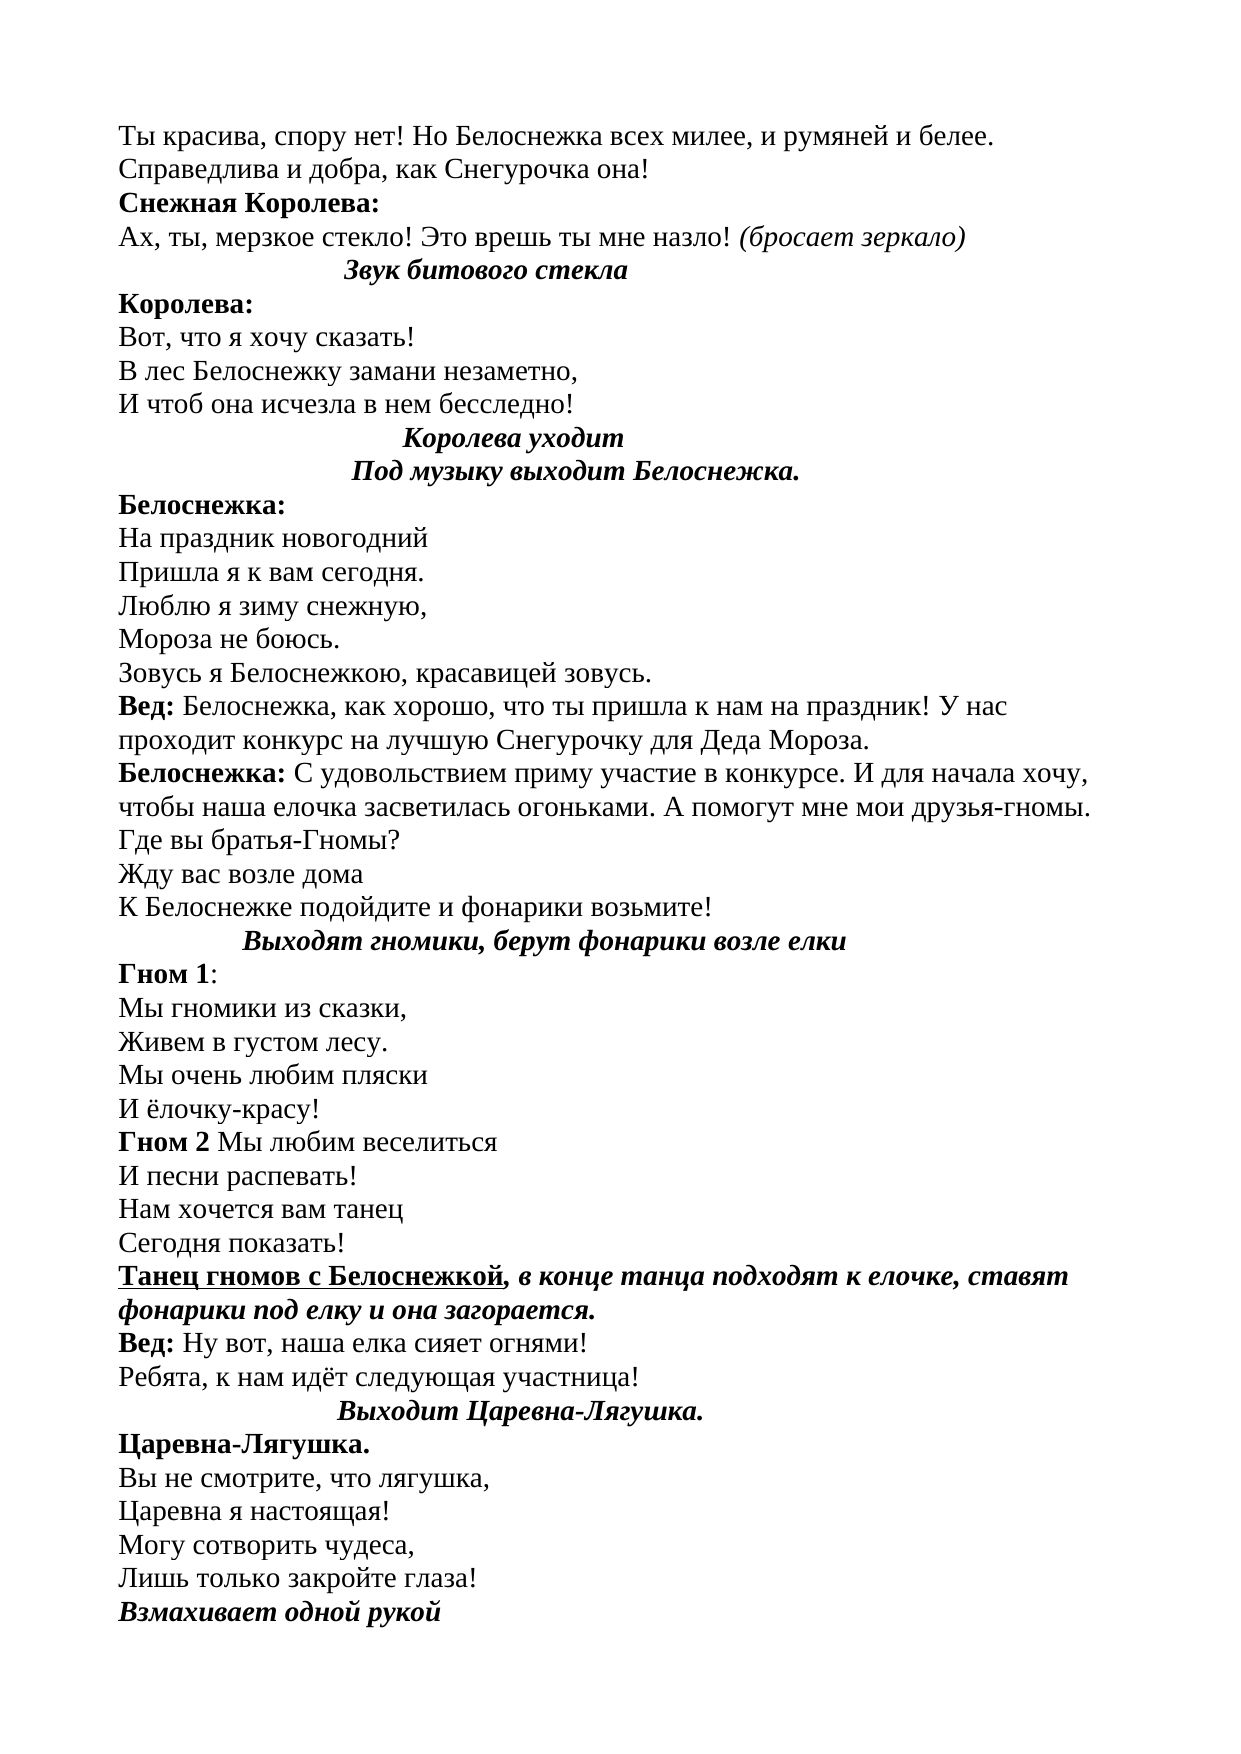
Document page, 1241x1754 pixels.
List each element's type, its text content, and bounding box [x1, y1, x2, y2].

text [118, 118, 1122, 1460]
